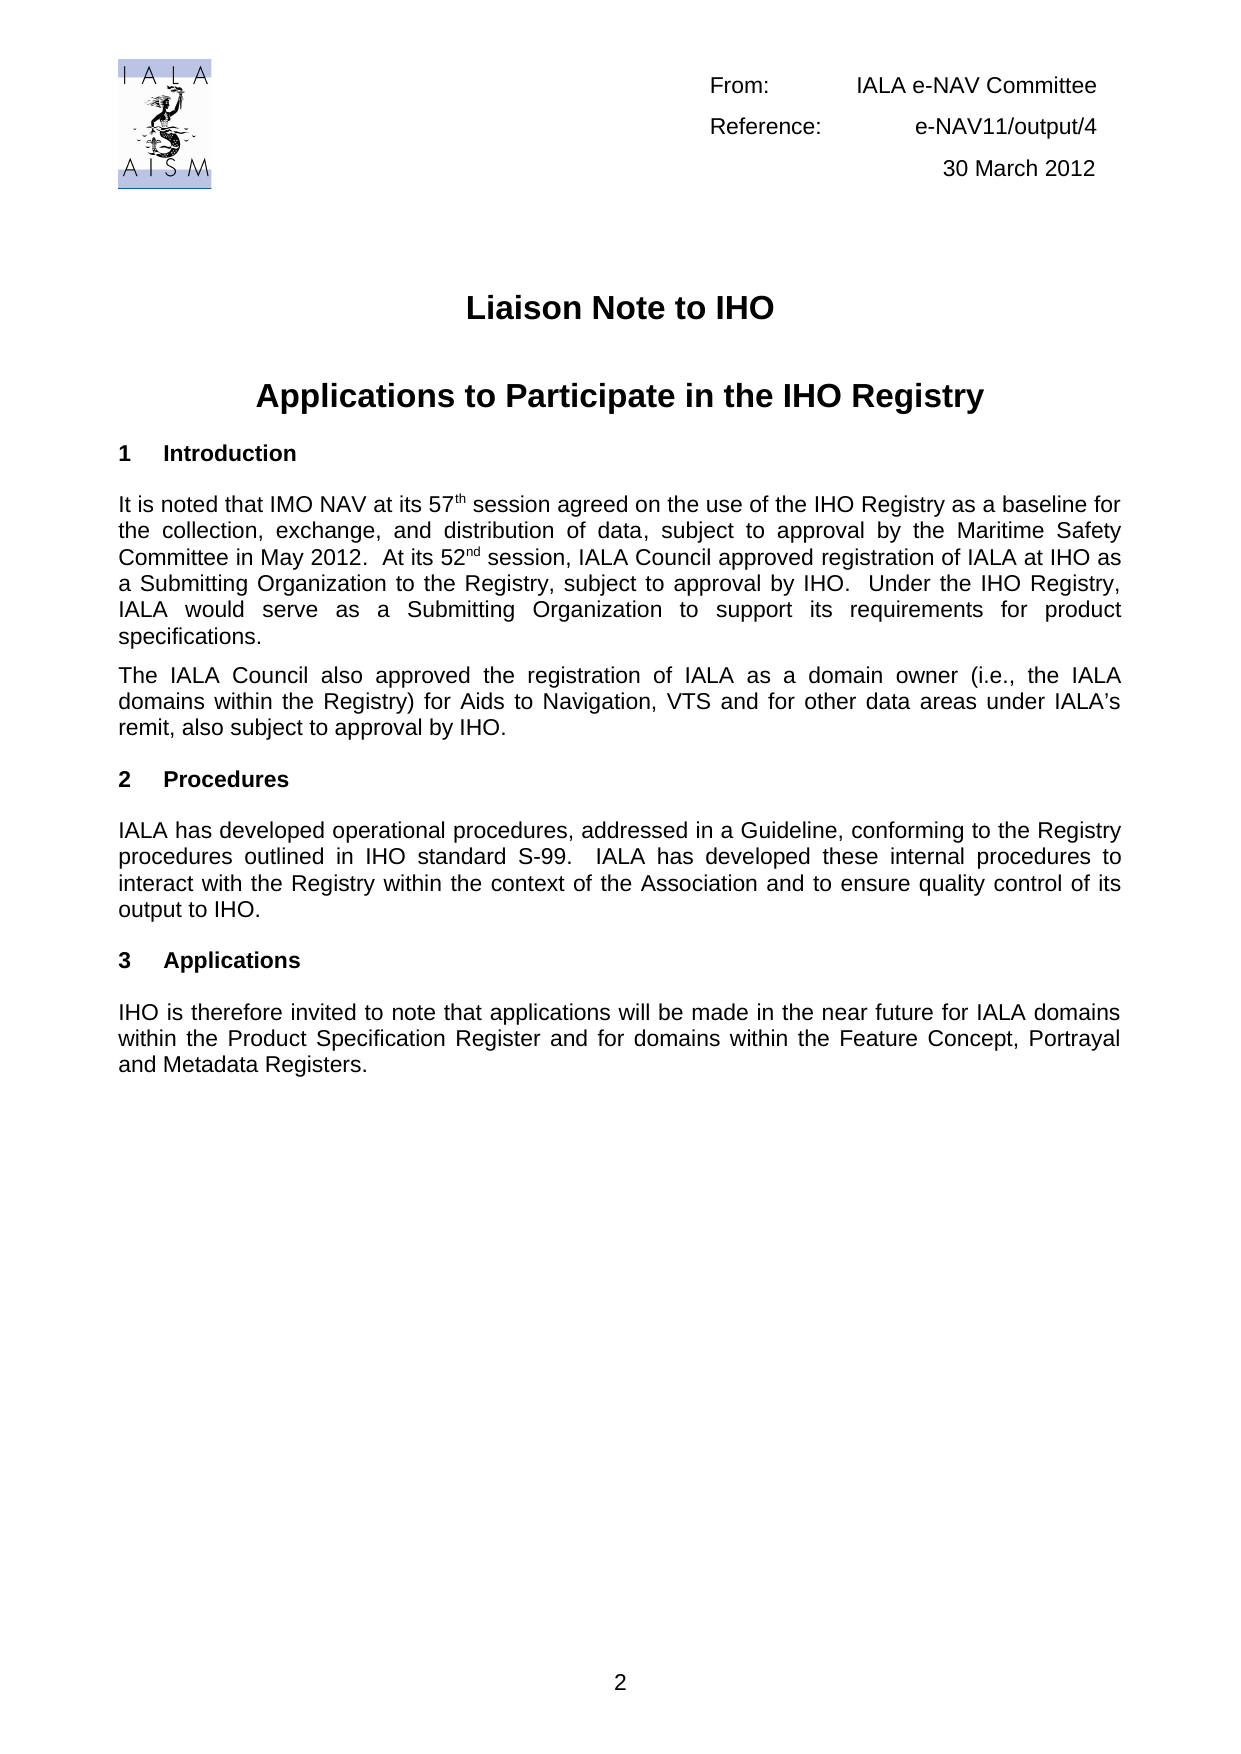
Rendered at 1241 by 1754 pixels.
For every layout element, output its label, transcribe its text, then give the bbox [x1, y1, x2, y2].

subtitle Procedures [118, 766, 1122, 792]
picture [118, 59, 212, 189]
list It is noted that IMO NAV at its 57th session agreed on the use of the IHO Registry as a baseline for the collection, exchange, and distribution of data, subject to approval by the Maritime Safety Committee in May 2012. At its 52nd session, IALA Council approved registration of IALA at IHO as a Submitting Organization to the Registry, subject to approval by IHO. Under the IHO Registry, IALA would serve as a Submitting Organization to support its requirements for product specifications. [118, 491, 1122, 649]
subtitle Applications [118, 947, 1122, 974]
text IHO is therefore invited to note that applications will be made in the near future for IALA domains within the Product Specification Register and for domains within the Feature Concept, Portrayal and Metadata Registers. [118, 999, 1122, 1078]
text IALA has developed operational procedures, addressed in a Guideline, conforming to the Registry procedures outlined in IHO standard S-99. IALA has developed these internal procedures to interact with the Registry within the context of the Association and to ensure quality control of its output to IHO. [118, 817, 1122, 922]
title Applications to Participate in the IHO Registry [118, 376, 1122, 414]
subtitle Introduction [118, 439, 1122, 466]
title Liaison Note to IHO [118, 288, 1122, 326]
text The IALA Council also approved the registration of IALA as a domain owner (i.e., the IALA domains within the Registry) for Aids to Navigation, VTS and for other data areas under IALA’s remit, also subject to approval by IHO. [118, 662, 1122, 741]
